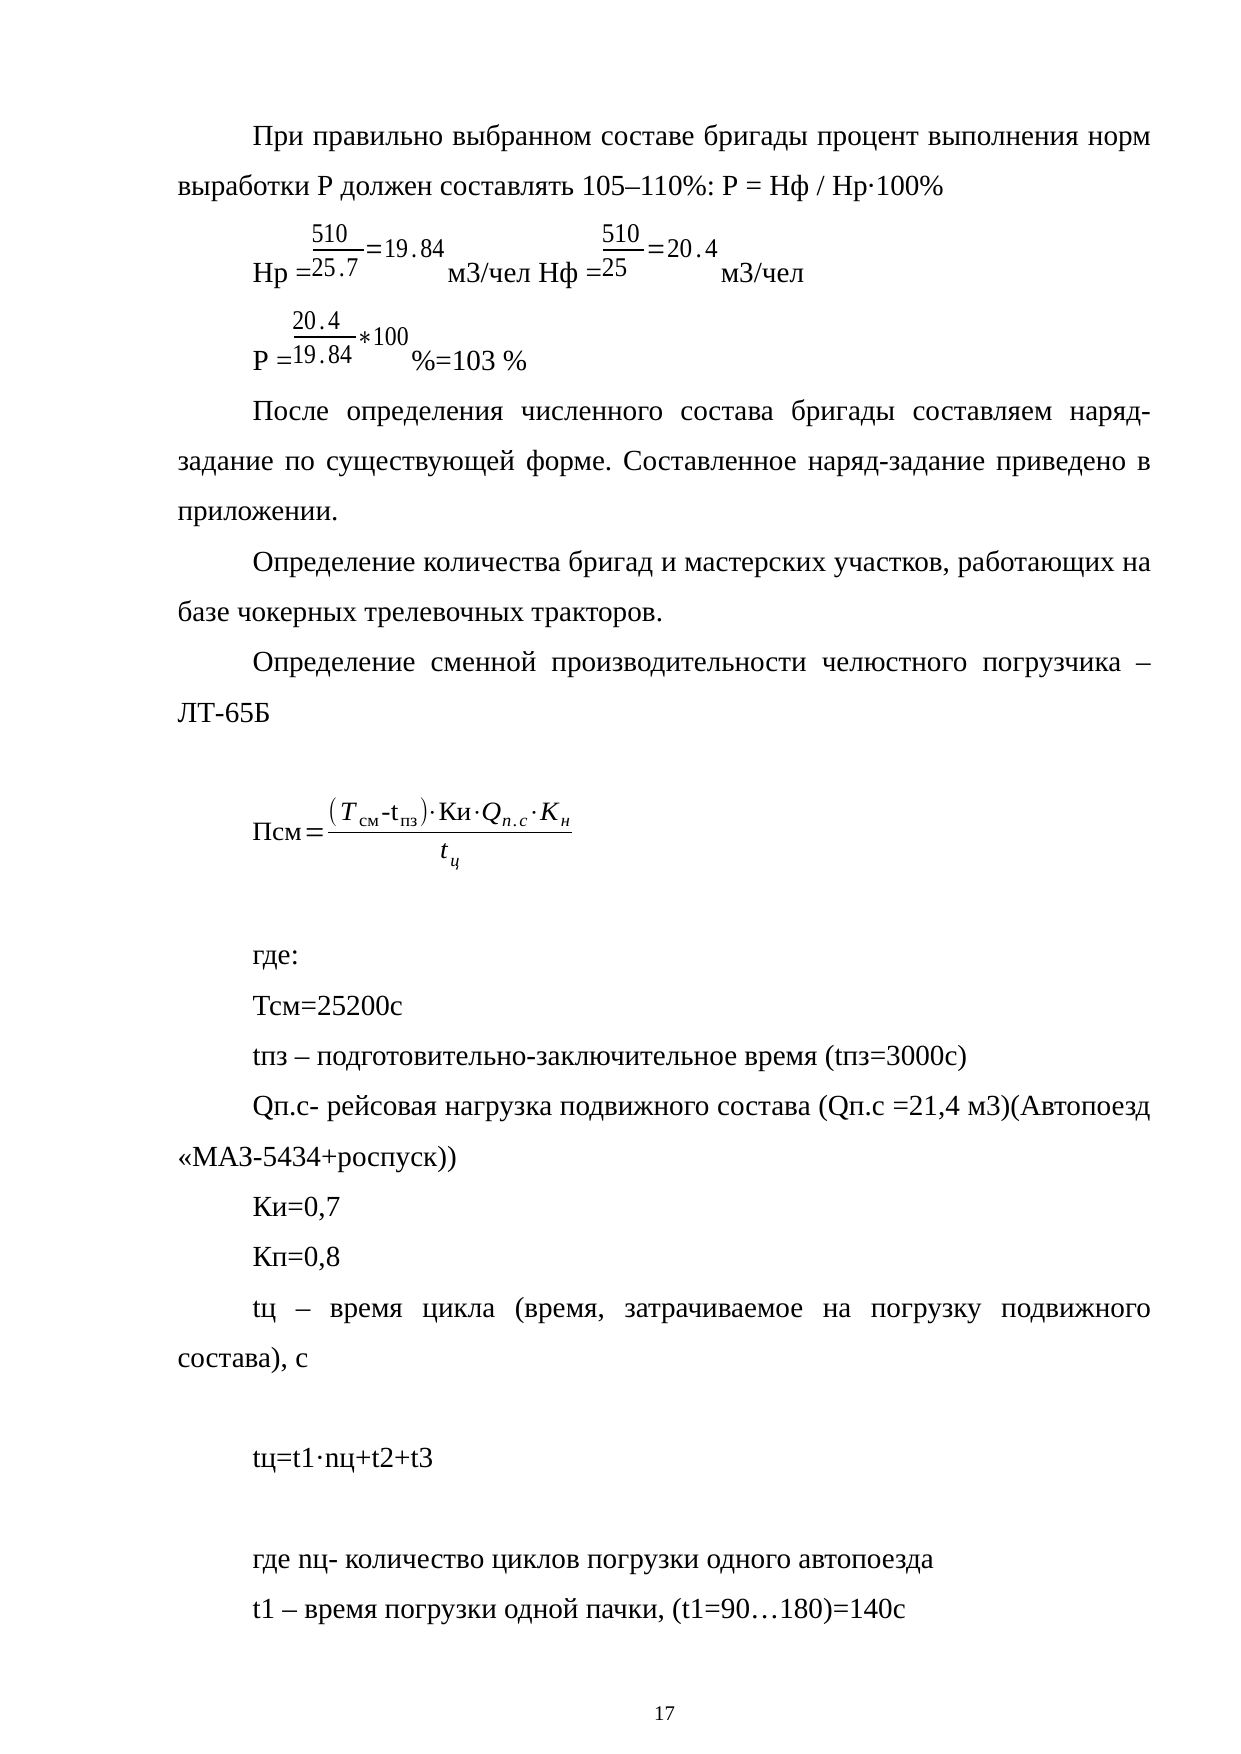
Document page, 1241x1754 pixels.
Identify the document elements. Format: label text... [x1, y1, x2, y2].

text tпз – подготовительно-заключительное время (tпз=3000с) [177, 1038, 1152, 1072]
text Qп.с- рейсовая нагрузка подвижного состава (Qп.с =21,4 м3)(Автопоезд «МАЗ-5434+роспуск)) [177, 1088, 1152, 1172]
text tц – время цикла (время, затрачиваемое на погрузку подвижного состава), с [177, 1290, 1152, 1373]
text После определения численного состава бригады составляем наряд-задание по существующей форме. Составленное наряд-задание приведено в приложении. [177, 393, 1152, 527]
text где nц- количество циклов погрузки одного автопоезда [177, 1541, 1152, 1575]
text Нр =м3/чел Нф =м3/чел [177, 219, 1152, 289]
text Р =%=103 % [177, 306, 1152, 376]
text Определение сменной производительности челюстного погрузчика – ЛТ-65Б [177, 644, 1152, 728]
text При правильно выбранном составе бригады процент выполнения норм выработки Р должен составлять 105–110%: Р = Нф / Нр·100% [177, 118, 1152, 202]
text Тсм=25200с [177, 988, 1152, 1021]
text Кп=0,8 [177, 1239, 1152, 1273]
text tц=t1·nц+t2+t3 [177, 1441, 1152, 1474]
text где: [177, 937, 1152, 971]
text Ки=0,7 [177, 1189, 1152, 1223]
text Определение количества бригад и мастерских участков, работающих на базе чокерных трелевочных тракторов. [177, 544, 1152, 628]
text t1 – время погрузки одной пачки, (t1=90…180)=140с [177, 1592, 1152, 1625]
